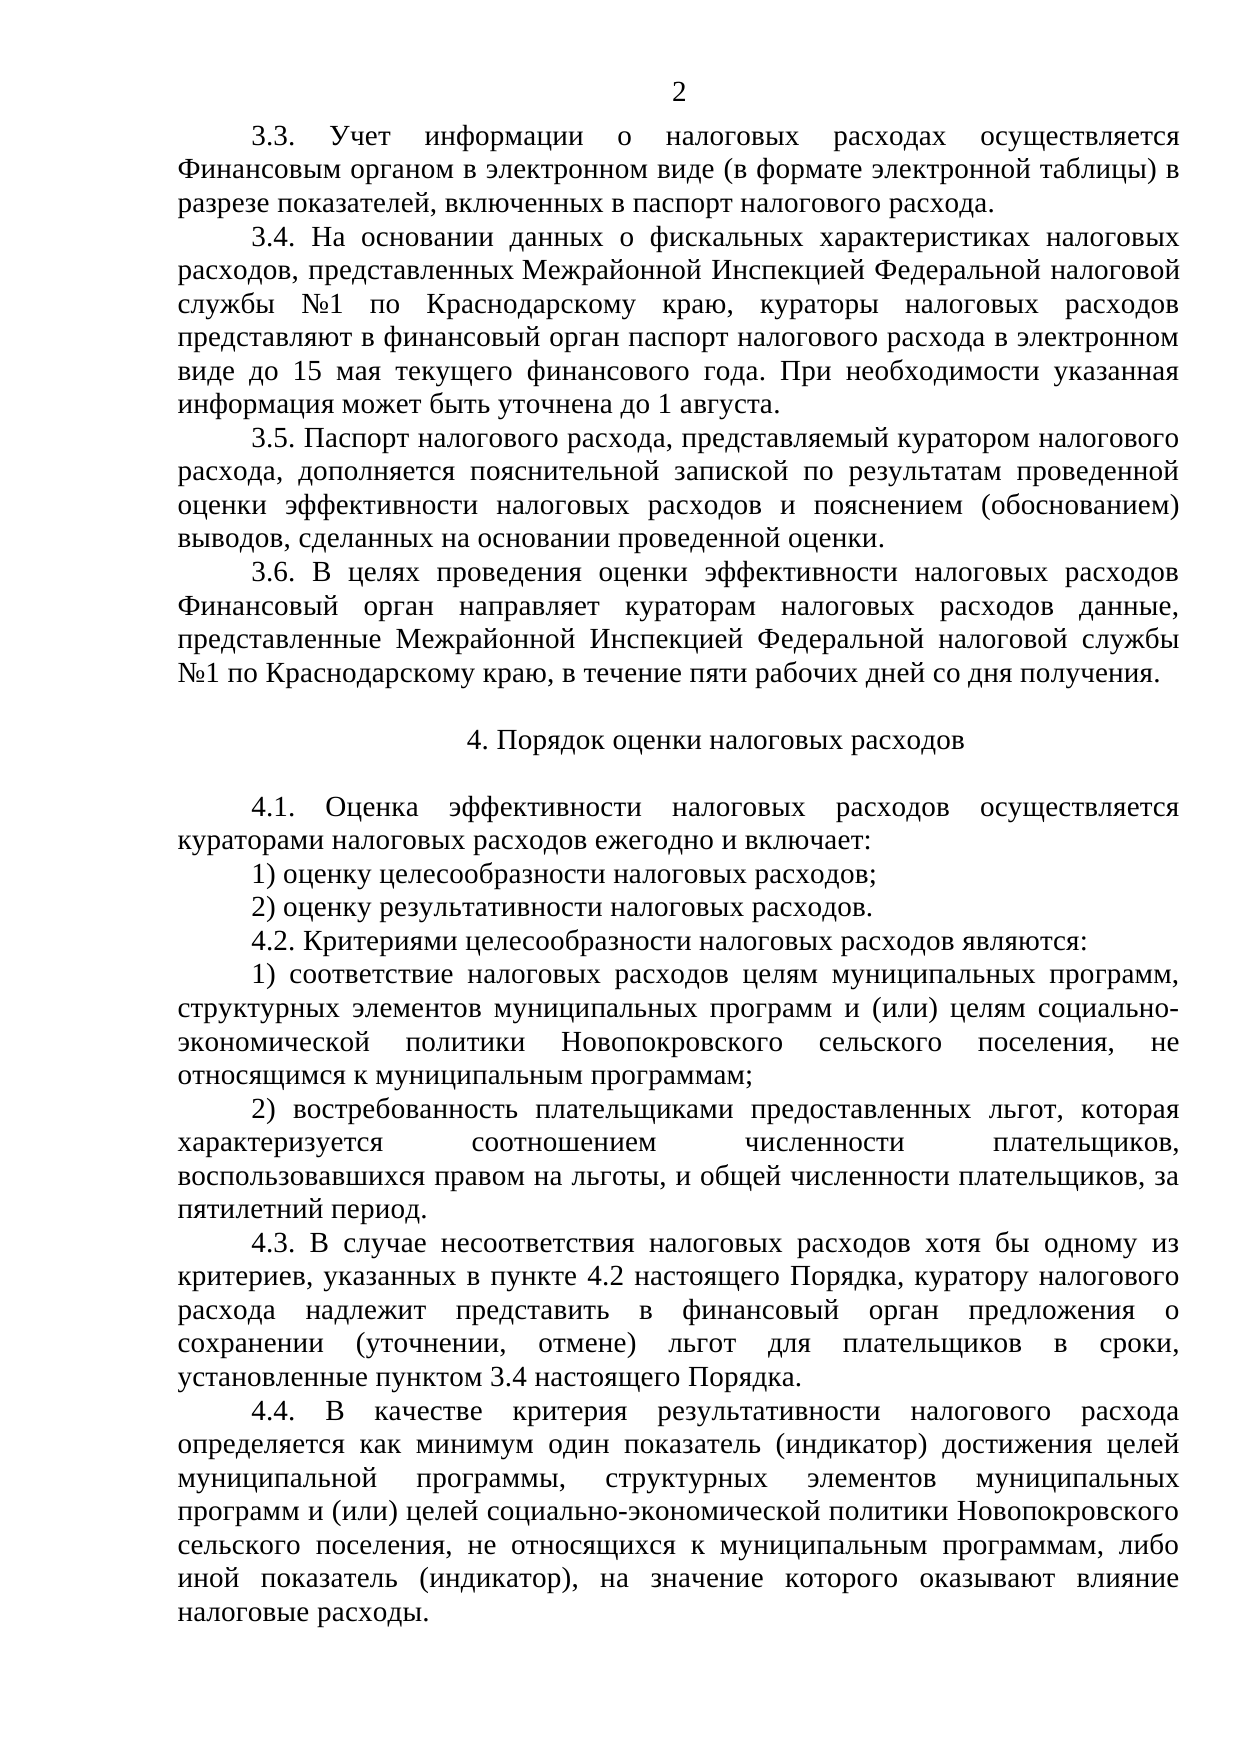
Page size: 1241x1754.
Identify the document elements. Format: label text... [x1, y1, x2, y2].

text 3.6. В целях проведения оценки эффективности налоговых расходов Финансовый орган направляет кураторам налоговых расходов данные, представленные Межрайонной Инспекцией Федеральной налоговой службы №1 по Краснодарскому краю, в течение пяти рабочих дней со дня получения. [177, 554, 1181, 688]
text 2) востребованность плательщиками предоставленных льгот, которая характеризуется соотношением численности плательщиков, воспользовавшихся правом на льготы, и общей численности плательщиков, за пятилетний период. [177, 1091, 1181, 1225]
text 1) оценку целесообразности налоговых расходов; [177, 856, 1181, 889]
text 4. Порядок оценки налоговых расходов [177, 722, 1181, 755]
text 4.2. Критериями целесообразности налоговых расходов являются: [177, 923, 1181, 957]
text 3.3. Учет информации о налоговых расходах осуществляется Финансовым органом в электронном виде (в формате электронной таблицы) в разрезе показателей, включенных в паспорт налогового расхода. [177, 118, 1181, 219]
text 1) соответствие налоговых расходов целям муниципальных программ, структурных элементов муниципальных программ и (или) целям социально-экономической политики Новопокровского сельского поселения, не относящимся к муниципальным программам; [177, 957, 1181, 1091]
text 4.4. В качестве критерия результативности налогового расхода определяется как минимум один показатель (индикатор) достижения целей муниципальной программы, структурных элементов муниципальных программ и (или) целей социально-экономической политики Новопокровского сельского поселения, не относящихся к муниципальным программам, либо иной показатель (индикатор), на значение которого оказывают влияние налоговые расходы. [177, 1393, 1181, 1627]
text 3.5. Паспорт налогового расхода, представляемый куратором налогового расхода, дополняется пояснительной запиской по результатам проведенной оценки эффективности налоговых расходов и пояснением (обоснованием) выводов, сделанных на основании проведенной оценки. [177, 420, 1181, 554]
text 4.3. В случае несоответствия налоговых расходов хотя бы одному из критериев, указанных в пункте 4.2 настоящего Порядка, куратору налогового расхода надлежит представить в финансовый орган предложения о сохранении (уточнении, отмене) льгот для плательщиков в сроки, установленные пунктом 3.4 настоящего Порядка. [177, 1225, 1181, 1393]
text 3.4. На основании данных о фискальных характеристиках налоговых расходов, представленных Межрайонной Инспекцией Федеральной налоговой службы №1 по Краснодарскому краю, кураторы налоговых расходов представляют в финансовый орган паспорт налогового расхода в электронном виде до 15 мая текущего финансового года. При необходимости указанная информация может быть уточнена до 1 августа. [177, 219, 1181, 420]
text 4.1. Оценка эффективности налоговых расходов осуществляется кураторами налоговых расходов ежегодно и включает: [177, 789, 1181, 856]
text 2) оценку результативности налоговых расходов. [177, 889, 1181, 923]
